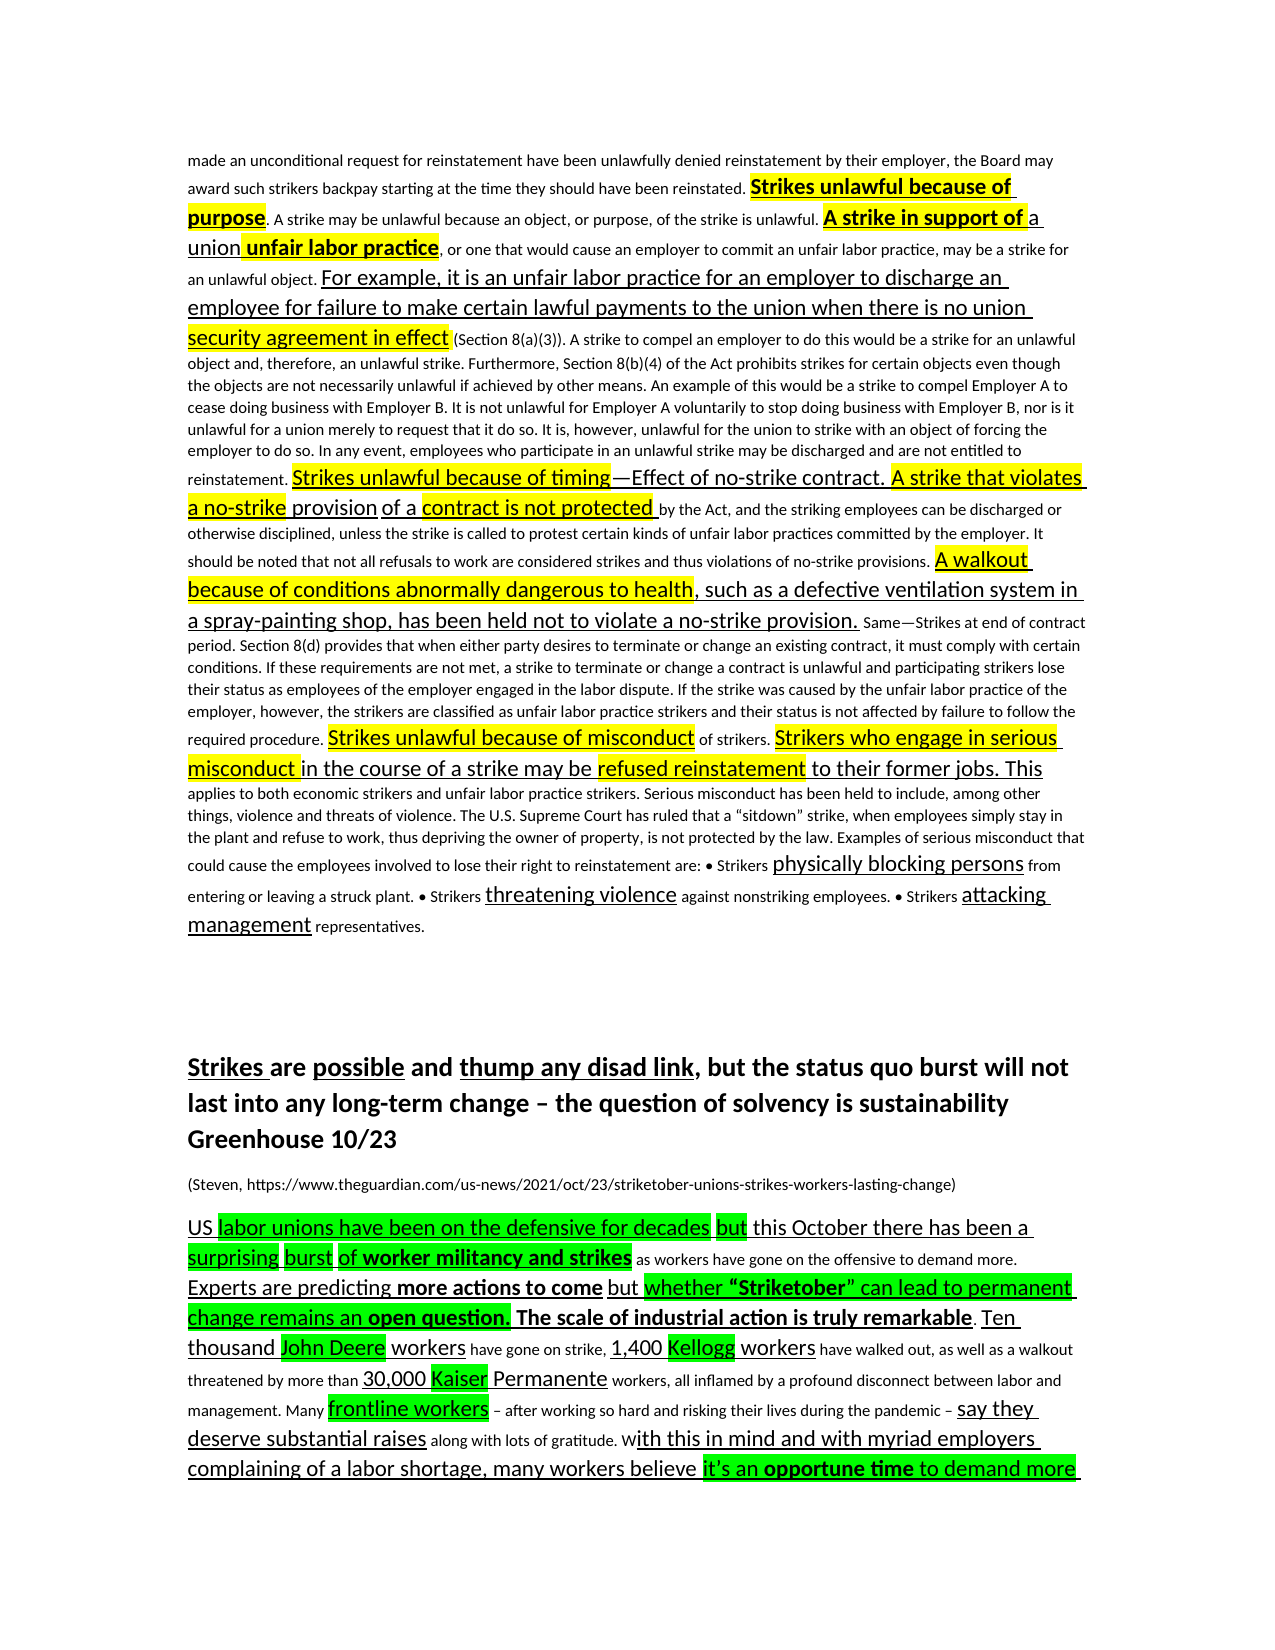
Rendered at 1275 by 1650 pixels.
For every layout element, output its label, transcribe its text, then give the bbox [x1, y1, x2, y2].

subtitle Strikes are possible and thump any disad link, but the status quo burst will not last into any long-term change – the question of solvency is sustainability [187, 1051, 1087, 1119]
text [187, 150, 1087, 938]
text (Steven, https://www.theguardian.com/us-news/2021/oct/23/striketober-unions-strikes-workers-lasting-change) [187, 1174, 1087, 1194]
text Greenhouse 10/23 [187, 1122, 1087, 1155]
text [187, 1213, 1087, 1482]
